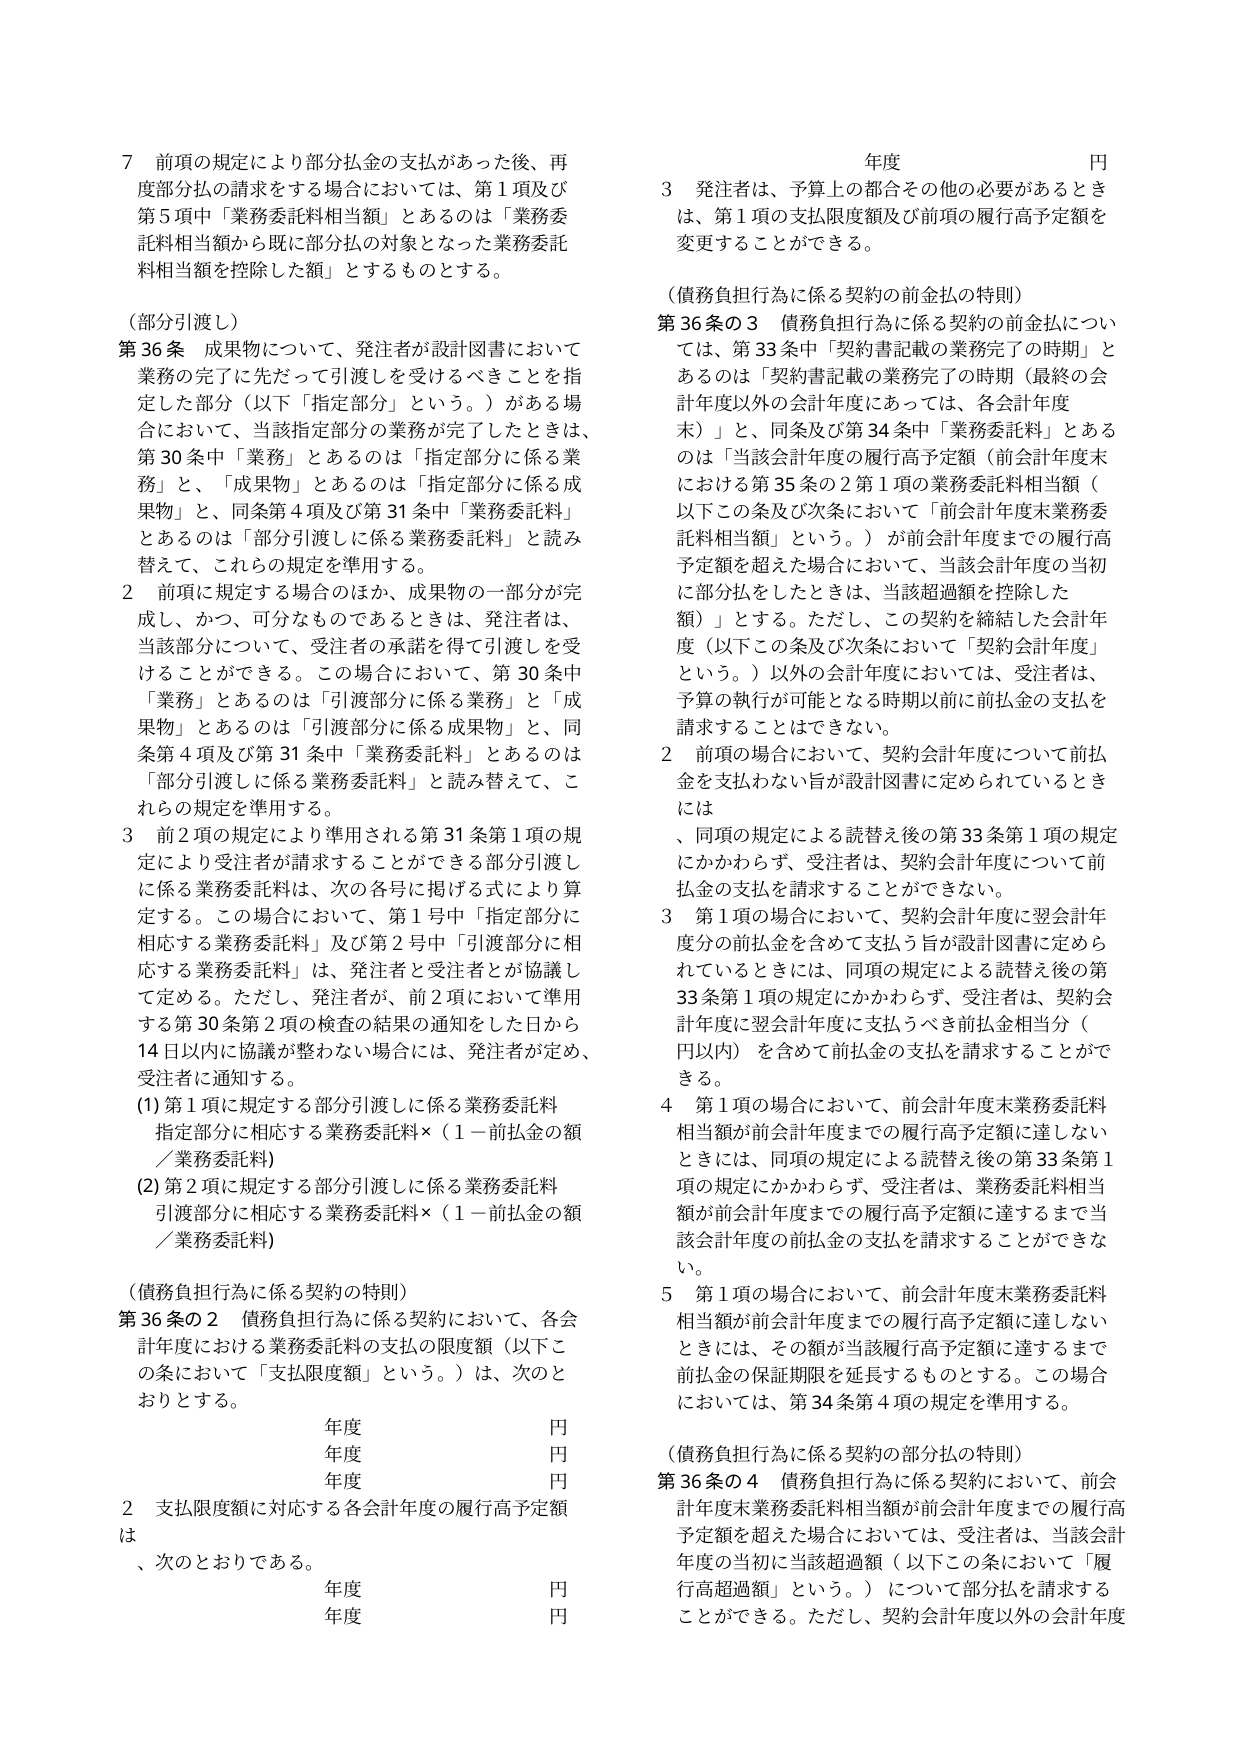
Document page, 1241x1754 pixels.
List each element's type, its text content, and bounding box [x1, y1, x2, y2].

text 年度 円 [118, 1440, 583, 1467]
text ３ 前２項の規定により準用される第31条第１項の規定により受注者が請求することができる部分引渡しに係る業務委託料は、次の各号に掲げる式により算定する。この場合において、第１号中「指定部分に相応する業務委託料」及び第２号中「引渡部分に相応する業務委託料」は、発注者と受注者とが協議して定める。ただし、発注者が、前２項において準用する第30条第２項の検査の結果の通知をした日から14日以内に協議が整わない場合には、発注者が定め、受注者に通知する。 [118, 821, 583, 1091]
text 、次のとおりである。 [118, 1548, 583, 1575]
text 年度 円 [118, 1575, 583, 1602]
text 引渡部分に相応する業務委託料×（１－前払金の額／業務委託料) [156, 1199, 583, 1253]
text ７ 前項の規定により部分払金の支払があった後、再度部分払の請求をする場合においては、第１項及び第５項中「業務委託料相当額」とあるのは「業務委託料相当額から既に部分払の対象となった業務委託料相当額を控除した額」とするものとする。 [118, 148, 583, 283]
text ２ 前項の場合において、契約会計年度について前払金を支払わない旨が設計図書に定められているときには [658, 740, 1122, 821]
text (1) 第１項に規定する部分引渡しに係る業務委託料 [137, 1091, 583, 1118]
text 第36条の２ 債務負担行為に係る契約において、各会計年度における業務委託料の支払の限度額（以下この条において「支払限度額」という。）は、次のとおりとする。 [118, 1305, 583, 1413]
text 年度 円 [118, 1467, 583, 1494]
text ３ 第１項の場合において、契約会計年度に翌会計年度分の前払金を含めて支払う旨が設計図書に定められているときには、同項の規定による読替え後の第33条第１項の規定にかかわらず、受注者は、契約会計年度に翌会計年度に支払うべき前払金相当分（ 円以内） を含めて前払金の支払を請求することができる。 [658, 902, 1122, 1091]
text （部分引渡し） [118, 308, 583, 335]
text ３ 発注者は、予算上の都合その他の必要があるときは、第１項の支払限度額及び前項の履行高予定額を変更することができる。 [658, 175, 1122, 256]
text 第36条 成果物について、発注者が設計図書において業務の完了に先だって引渡しを受けるべきことを指定した部分（以下「指定部分」という。）がある場合において、当該指定部分の業務が完了したときは、第30条中「業務」とあるのは「指定部分に係る業務」と、「成果物」とあるのは「指定部分に係る成果物」と、同条第４項及び第31条中「業務委託料」とあるのは「部分引渡しに係る業務委託料」と読み替えて、これらの規定を準用する。 [118, 335, 583, 578]
text (2) 第２項に規定する部分引渡しに係る業務委託料 [137, 1172, 583, 1199]
text 年度 円 [658, 148, 1122, 175]
text ２ 支払限度額に対応する各会計年度の履行高予定額は [118, 1494, 583, 1548]
text ４ 第１項の場合において、前会計年度末業務委託料相当額が前会計年度までの履行高予定額に達しないときには、同項の規定による読替え後の第33条第１項の規定にかかわらず、受注者は、業務委託料相当額が前会計年度までの履行高予定額に達するまで当該会計年度の前払金の支払を請求することができない。 [658, 1091, 1122, 1279]
text 第36条の３ 債務負担行為に係る契約の前金払については、第33条中「契約書記載の業務完了の時期」とあるのは「契約書記載の業務完了の時期（最終の会計年度以外の会計年度にあっては、各会計年度末）」と、同条及び第34条中「業務委託料」とあるのは「当該会計年度の履行高予定額（前会計年度末における第35条の２第１項の業務委託料相当額（ 以下この条及び次条において「前会計年度末業務委託料相当額」という。） が前会計年度までの履行高予定額を超えた場合において、当該会計年度の当初に部分払をしたときは、当該超過額を控除した額）」とする。ただし、この契約を締結した会計年度（以下この条及び次条において「契約会計年度」という。）以外の会計年度においては、受注者は、予算の執行が可能となる時期以前に前払金の支払を請求することはできない。 [658, 308, 1122, 740]
text ２ 前項に規定する場合のほか、成果物の一部分が完成し、かつ、可分なものであるときは、発注者は、当該部分について、受注者の承諾を得て引渡しを受けることができる。この場合において、第30条中「業務」とあるのは「引渡部分に係る業務」と「成果物」とあるのは「引渡部分に係る成果物」と、同条第４項及び第31条中「業務委託料」とあるのは「部分引渡しに係る業務委託料」と読み替えて、これらの規定を準用する。 [118, 578, 583, 821]
text 年度 円 [118, 1413, 583, 1440]
text （債務負担行為に係る契約の特則） [118, 1278, 583, 1305]
text 、同項の規定による読替え後の第33条第１項の規定にかかわらず、受注者は、契約会計年度について前払金の支払を請求することができない。 [676, 821, 1122, 902]
text （債務負担行為に係る契約の前金払の特則） [658, 281, 1122, 308]
text ５ 第１項の場合において、前会計年度末業務委託料相当額が前会計年度までの履行高予定額に達しないときには、その額が当該履行高予定額に達するまで前払金の保証期限を延長するものとする。この場合においては、第34条第４項の規定を準用する。 [658, 1279, 1122, 1414]
text 年度 円 [118, 1602, 583, 1629]
text （債務負担行為に係る契約の部分払の特則） [658, 1440, 1122, 1467]
text 指定部分に相応する業務委託料×（１－前払金の額／業務委託料) [156, 1118, 583, 1172]
